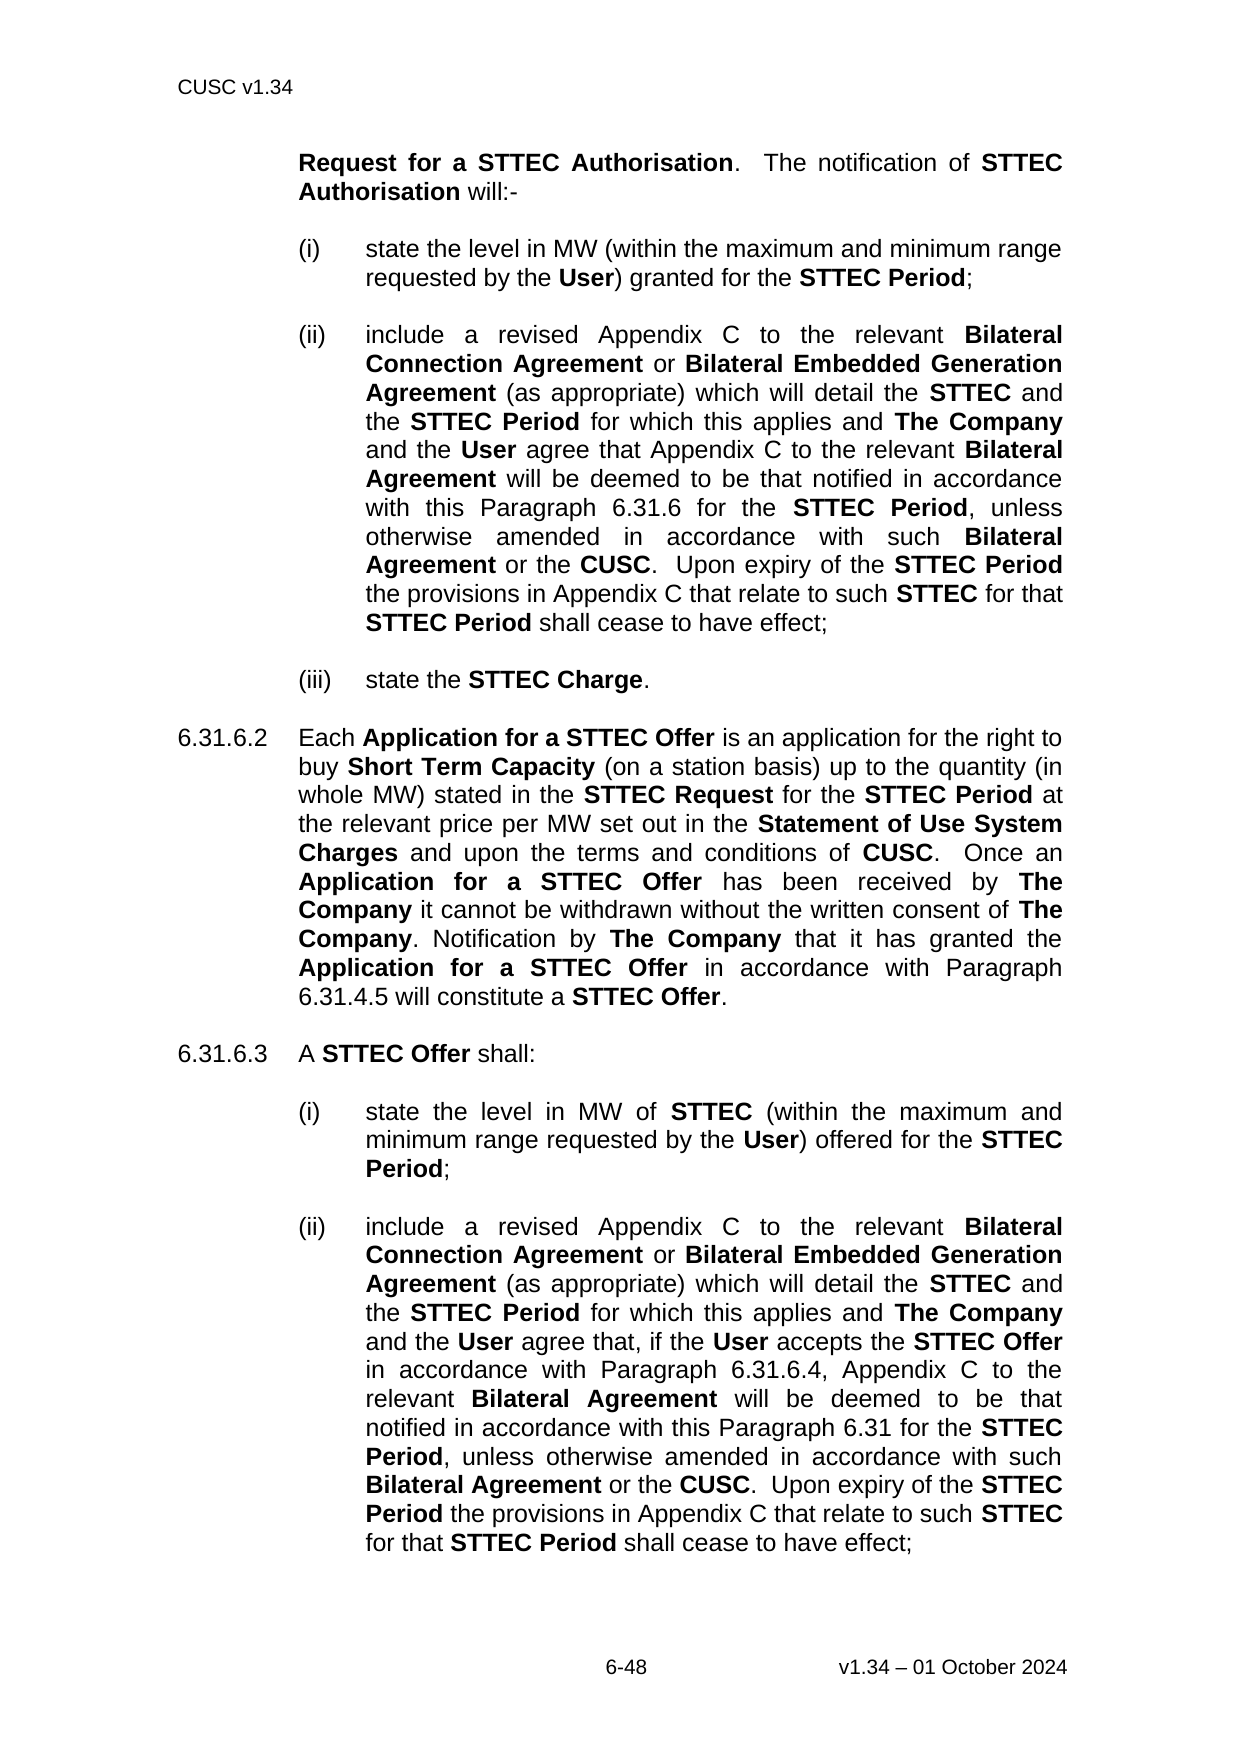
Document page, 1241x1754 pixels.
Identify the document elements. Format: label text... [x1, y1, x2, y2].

text 6.31.6.2 Each Application for a STTEC Offer is an application for the right to buy Short Term Capacity (on a station basis) up to the quantity (in whole MW) stated in the STTEC Request for the STTEC Period at the relevant price per MW set out in the Statement of Use System Charges and upon the terms and conditions of CUSC. Once an Application for a STTEC Offer has been received by The Company it cannot be withdrawn without the written consent of The Company. Notification by The Company that it has granted the Application for a STTEC Offer in accordance with Paragraph 6.31.4.5 will constitute a STTEC Offer. [177, 723, 1063, 1010]
text (ii) include a revised Appendix C to the relevant Bilateral Connection Agreement or Bilateral Embedded Generation Agreement (as appropriate) which will detail the STTEC and the STTEC Period for which this applies and The Company and the User agree that, if the User accepts the STTEC Offer in accordance with Paragraph 6.31.6.4, Appendix C to the relevant Bilateral Agreement will be deemed to be that notified in accordance with this Paragraph 6.31 for the STTEC Period, unless otherwise amended in accordance with such Bilateral Agreement or the CUSC. Upon expiry of the STTEC Period the provisions in Appendix C that relate to such STTEC for that STTEC Period shall cease to have effect; [177, 1211, 1063, 1556]
text 6.31.6.3 A STTEC Offer shall: [177, 1039, 1063, 1068]
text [177, 148, 1063, 205]
text (i) state the level in MW of STTEC (within the maximum and minimum range requested by the User) offered for the STTEC Period; [177, 1096, 1063, 1183]
text (i) state the level in MW (within the maximum and minimum range requested by the User) granted for the STTEC Period; [177, 234, 1063, 291]
text (ii) include a revised Appendix C to the relevant Bilateral Connection Agreement or Bilateral Embedded Generation Agreement (as appropriate) which will detail the STTEC and the STTEC Period for which this applies and The Company and the User agree that Appendix C to the relevant Bilateral Agreement will be deemed to be that notified in accordance with this Paragraph 6.31.6 for the STTEC Period, unless otherwise amended in accordance with such Bilateral Agreement or the CUSC. Upon expiry of the STTEC Period the provisions in Appendix C that relate to such STTEC for that STTEC Period shall cease to have effect; [177, 320, 1063, 636]
text (iii) state the STTEC Charge. [177, 665, 1063, 694]
